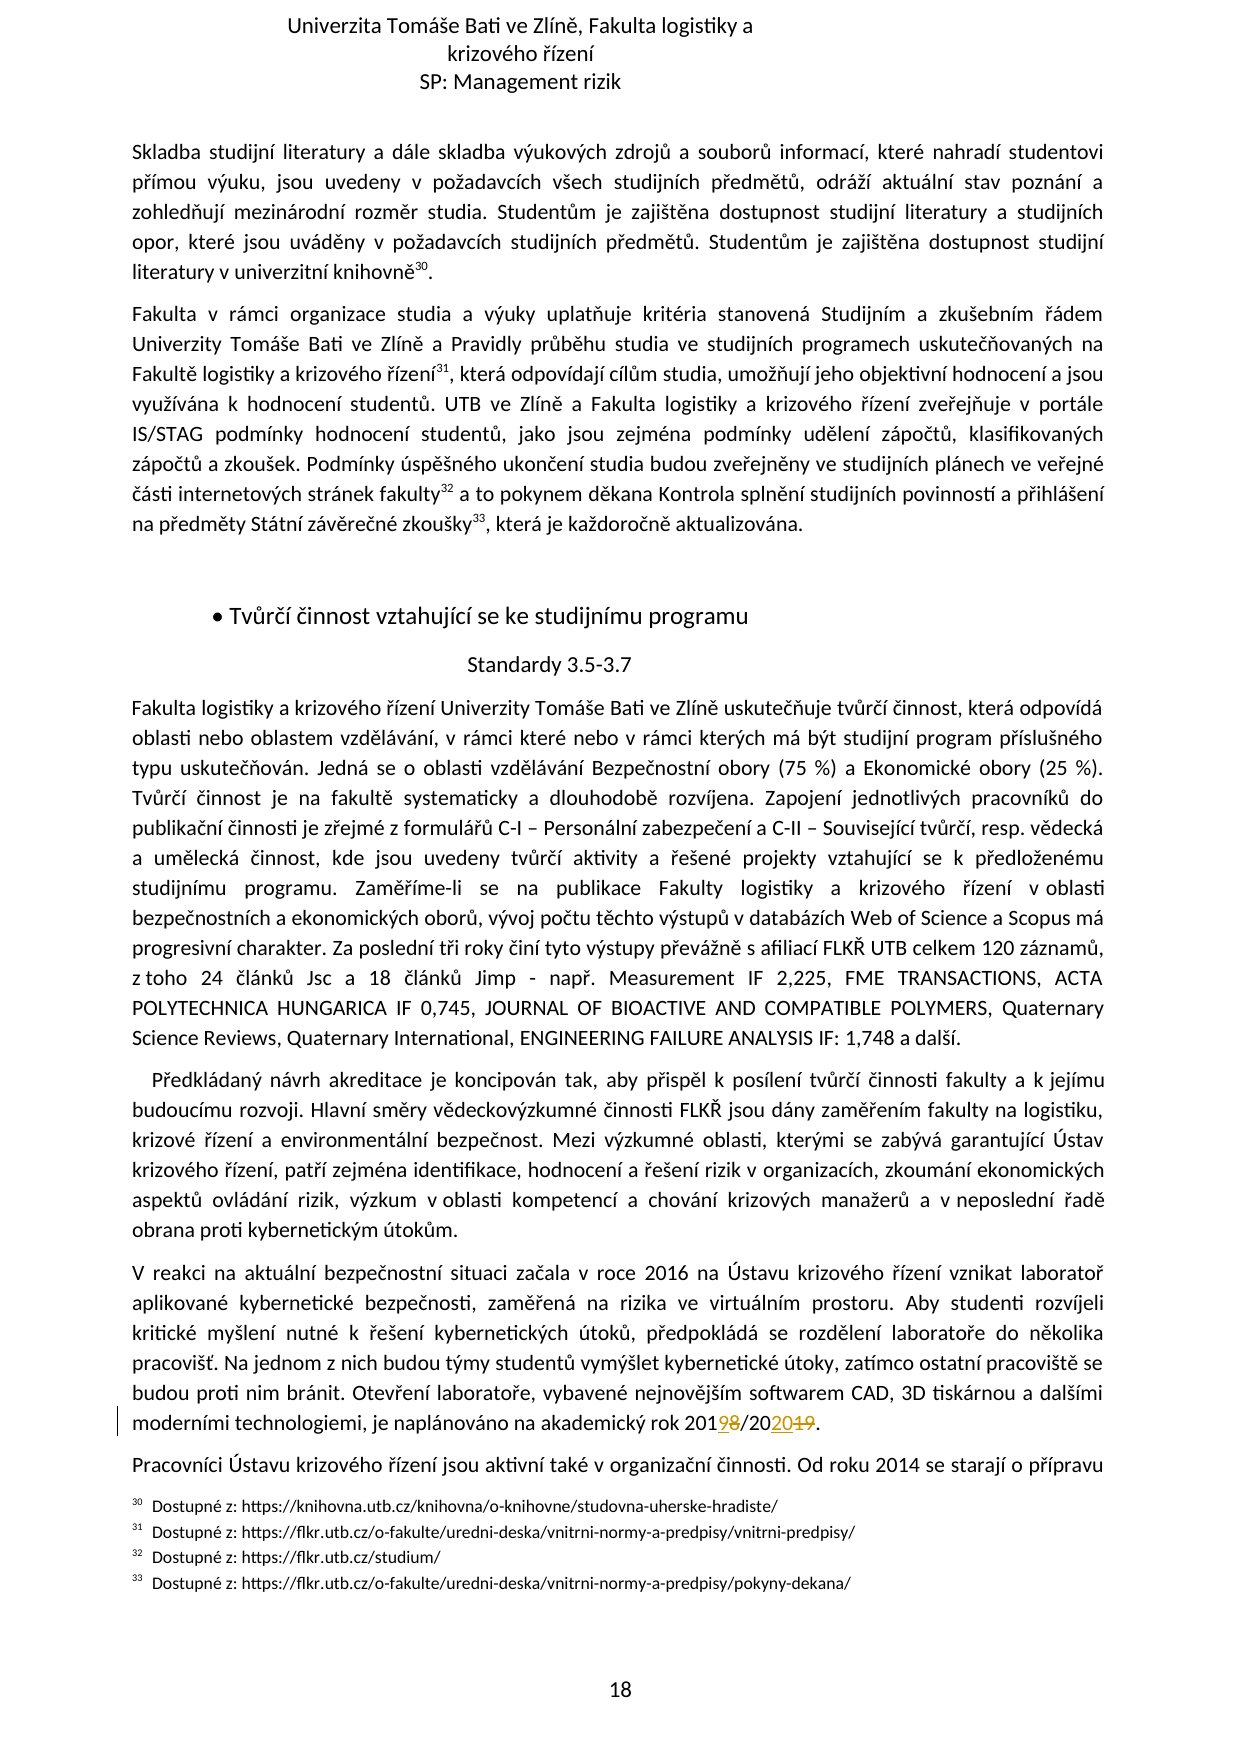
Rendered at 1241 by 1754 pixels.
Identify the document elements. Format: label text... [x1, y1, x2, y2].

text Předkládaný návrh akreditace je koncipován tak, aby přispěl k posílení tvůrčí činnosti fakulty a k jejímu budoucímu rozvoji. Hlavní směry vědeckovýzkumné činnosti FLKŘ jsou dány zaměřením fakulty na logistiku, krizové řízení a environmentální bezpečnost. Mezi výzkumné oblasti, kterými se zabývá garantující Ústav krizového řízení, patří zejména identifikace, hodnocení a řešení rizik v organizacích, zkoumání ekonomických aspektů ovládání rizik, výzkum v oblasti kompetencí a chování krizových manažerů a v neposlední řadě obrana proti kybernetickým útokům. [94, 1063, 1105, 1243]
text Fakulta v rámci organizace studia a výuky uplatňuje kritéria stanovená Studijním a zkušebním řádem Univerzity Tomáše Bati ve Zlíně a Pravidly průběhu studia ve studijních programech uskutečňovaných na Fakultě logistiky a krizového řízení, která odpovídají cílům studia, umožňují jeho objektivní hodnocení a jsou využívána k hodnocení studentů. UTB ve Zlíně a Fakulta logistiky a krizového řízení zveřejňuje v portále IS/STAG podmínky hodnocení studentů, jako jsou zejména podmínky udělení zápočtů, klasifikovaných zápočtů a zkoušek. Podmínky úspěšného ukončení studia budou zveřejněny ve studijních plánech ve veřejné části internetových stránek fakulty a to pokynem děkana Kontrola splnění studijních povinností a přihlášení na předměty Státní závěrečné zkoušky, která je každoročně aktualizována. [132, 298, 1105, 538]
text Fakulta logistiky a krizového řízení Univerzity Tomáše Bati ve Zlíně uskutečňuje tvůrčí činnost, která odpovídá oblasti nebo oblastem vzdělávání, v rámci které nebo v rámci kterých má být studijní program příslušného typu uskutečňován. Jedná se o oblasti vzdělávání Bezpečnostní obory (75 %) a Ekonomické obory (25 %). Tvůrčí činnost je na fakultě systematicky a dlouhodobě rozvíjena. Zapojení jednotlivých pracovníků do publikační činnosti je zřejmé z formulářů C-I – Personální zabezpečení a C-II – Související tvůrčí, resp. vědecká a umělecká činnost, kde jsou uvedeny tvůrčí aktivity a řešené projekty vztahující se k předloženému studijnímu programu. Zaměříme-li se na publikace Fakulty logistiky a krizového řízení v oblasti bezpečnostních a ekonomických oborů, vývoj počtu těchto výstupů v databázích Web of Science a Scopus má progresivní charakter. Za poslední tři roky činí tyto výstupy převážně s afiliací FLKŘ UTB celkem 120 záznamů, z toho 24 článků Jsc a 18 článků Jimp - např. Measurement IF 2,225, FME TRANSACTIONS, ACTA POLYTECHNICA HUNGARICA IF 0,745, JOURNAL OF BIOACTIVE AND COMPATIBLE POLYMERS, Quaternary Science Reviews, Quaternary International, ENGINEERING FAILURE ANALYSIS IF: 1,748 a další. [94, 691, 1105, 1051]
text V reakci na aktuální bezpečnostní situaci začala v roce 2016 na Ústavu krizového řízení vznikat laboratoř aplikované kybernetické bezpečnosti, zaměřená na rizika ve virtuálním prostoru. Aby studenti rozvíjeli kritické myšlení nutné k řešení kybernetických útoků, předpokládá se rozdělení laboratoře do několika pracovišť. Na jednom z nich budou týmy studentů vymýšlet kybernetické útoky, zatímco ostatní pracoviště se budou proti nim bránit. Otevření laboratoře, vybavené nejnovějším softwarem CAD, 3D tiskárnou a dalšími moderními technologiemi, je naplánováno na akademický rok 201/20. [132, 1256, 1105, 1436]
text • Tvůrčí činnost vztahující se ke studijnímu programu [211, 600, 1105, 630]
text Skladba studijní literatury a dále skladba výukových zdrojů a souborů informací, které nahradí studentovi přímou výuku, jsou uvedeny v požadavcích všech studijních předmětů, odráží aktuální stav poznání a zohledňují mezinárodní rozměr studia. Studentům je zajištěna dostupnost studijní literatury a studijních opor, které jsou uváděny v požadavcích studijních předmětů. Studentům je zajištěna dostupnost studijní literatury v univerzitní knihovně. [132, 135, 1105, 285]
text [132, 1448, 1105, 1478]
text Standardy 3.5-3.7 [467, 648, 1105, 678]
